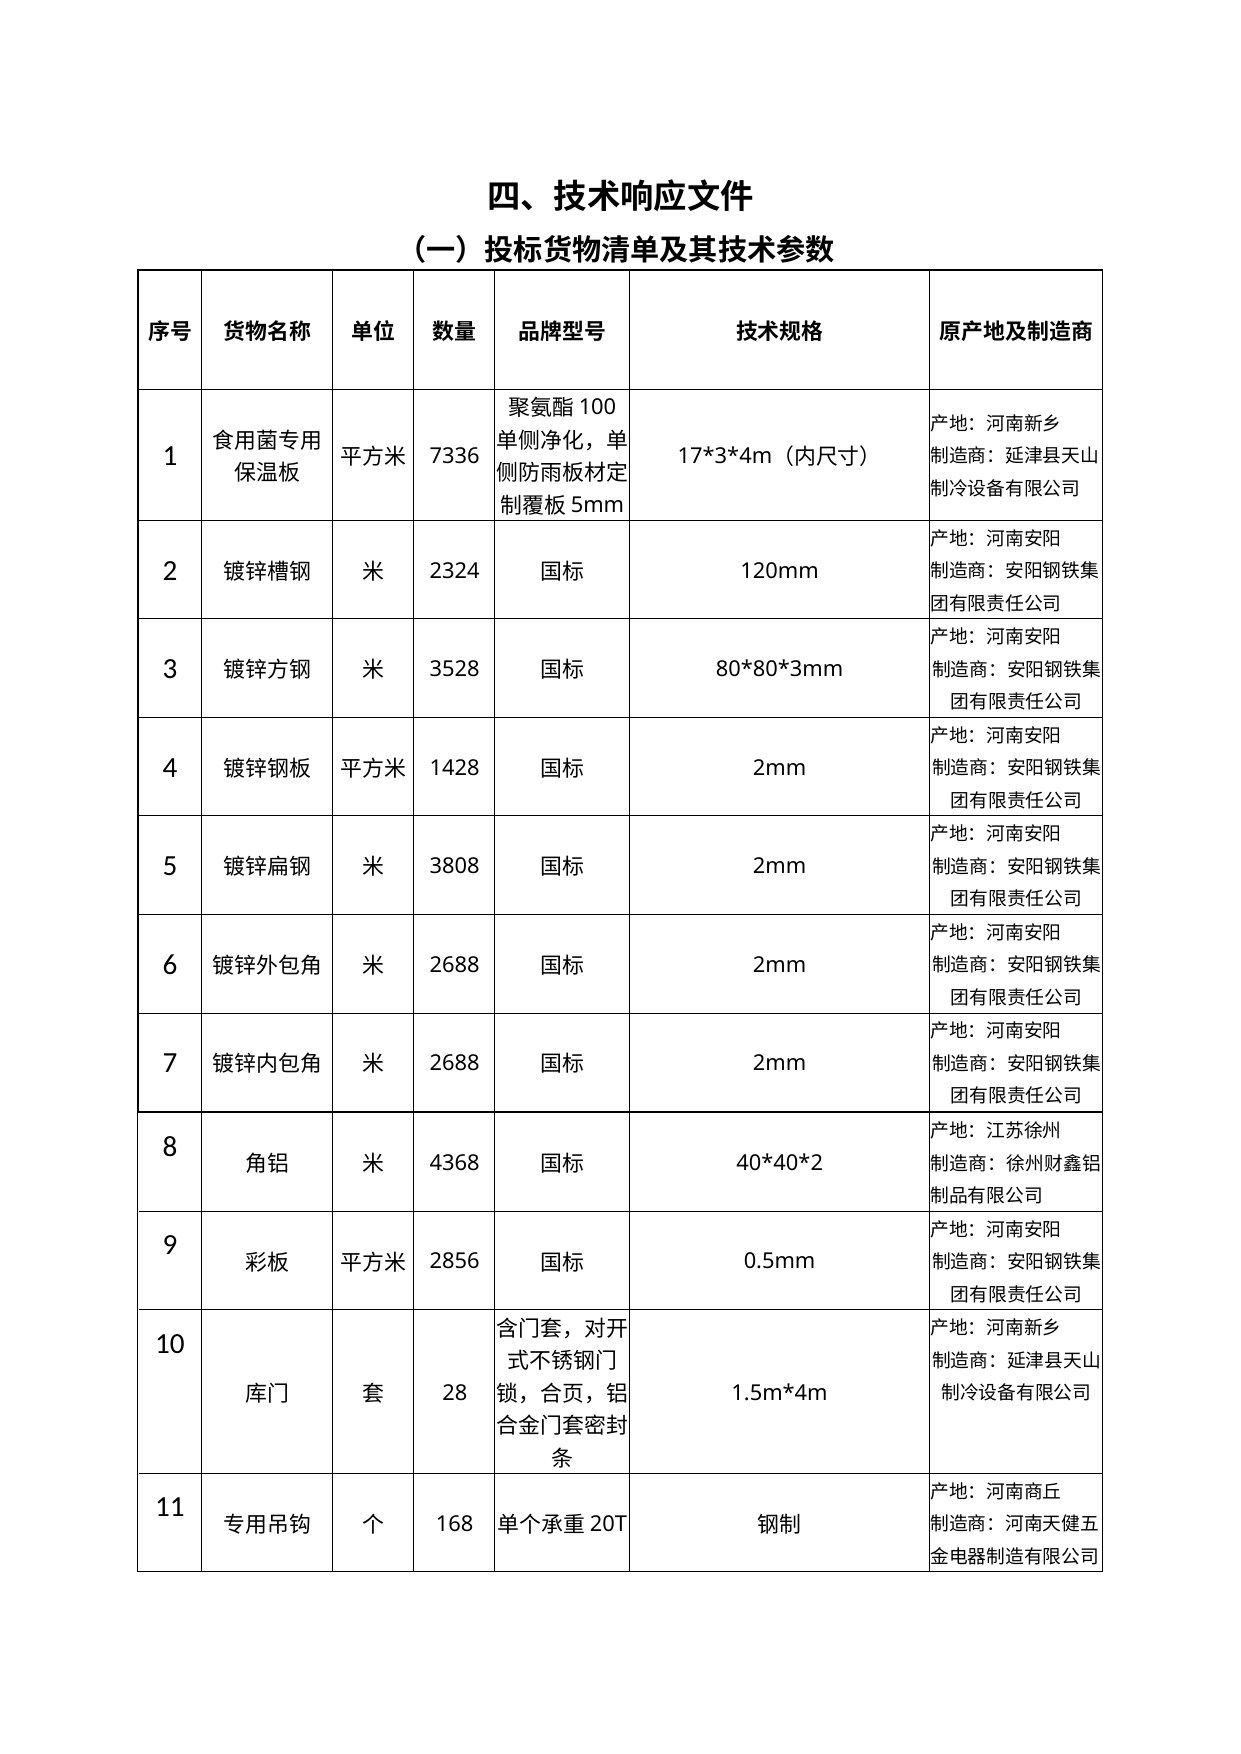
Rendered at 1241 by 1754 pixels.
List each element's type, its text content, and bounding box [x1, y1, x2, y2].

table_cell 11 [138, 1473, 201, 1571]
table_cell 2688 [414, 1014, 494, 1111]
table_cell 28 [414, 1310, 494, 1473]
table_cell 米 [333, 1014, 413, 1111]
table_cell 2688 [414, 915, 494, 1012]
table_cell 3808 [414, 816, 494, 914]
table_header 数量 [414, 271, 494, 389]
table_cell 产地：江苏徐州 制造商：徐州财鑫铝制品有限公司 [930, 1113, 1102, 1211]
table_cell 专用吊钩 [202, 1474, 332, 1571]
table_cell 40*40*2 [630, 1113, 929, 1211]
table_cell 3 [139, 619, 201, 717]
table_cell 国标 [495, 1113, 629, 1211]
table_cell 产地：河南安阳 制造商：安阳钢铁集团有限责任公司 [930, 619, 1102, 717]
table_cell 米 [333, 619, 413, 717]
table_cell 镀锌方钢 [202, 619, 332, 717]
table_cell 7336 [414, 390, 494, 520]
table_cell 0.5mm [630, 1212, 929, 1309]
table_cell 米 [333, 1113, 413, 1211]
table_header 序号 [139, 271, 201, 389]
table_cell 2mm [630, 718, 929, 815]
table_cell 国标 [495, 915, 629, 1012]
table_cell 平方米 [333, 718, 413, 815]
table_cell 食用菌专用保温板 [202, 390, 332, 520]
table_cell 2856 [414, 1212, 494, 1309]
table_header 原产地及制造商 [930, 271, 1102, 389]
table_cell 角铝 [202, 1113, 332, 1211]
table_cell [930, 1474, 1102, 1571]
table_cell 镀锌扁钢 [202, 816, 332, 914]
table_cell 国标 [495, 816, 629, 914]
table_cell 聚氨酯100单侧净化，单侧防雨板材定制覆板5mm [495, 390, 629, 520]
table_cell 产地：河南新乡 制造商：延津县天山制冷设备有限公司 [930, 1310, 1102, 1473]
table_cell 120mm [630, 521, 929, 618]
table_cell 产地：河南安阳 制造商：安阳钢铁集团有限责任公司 [930, 816, 1102, 914]
table_cell 米 [333, 521, 413, 618]
table_cell 米 [333, 915, 413, 1012]
table_cell 1428 [414, 718, 494, 815]
table_cell 168 [414, 1474, 494, 1571]
table_cell 钢制 [630, 1474, 929, 1571]
table_cell 2mm [630, 915, 929, 1012]
table_cell 镀锌内包角 [202, 1014, 332, 1111]
table_cell 套 [333, 1310, 413, 1473]
table_cell 米 [333, 816, 413, 914]
table_cell 国标 [495, 619, 629, 717]
table_header 单位 [333, 271, 413, 389]
table_cell 产地：河南安阳 制造商：安阳钢铁集团有限责任公司 [930, 521, 1102, 618]
table_cell 单个承重20T [495, 1474, 629, 1571]
table_cell 产地：河南安阳 制造商：安阳钢铁集团有限责任公司 [930, 1212, 1102, 1309]
table_cell 镀锌钢板 [202, 718, 332, 815]
table_cell 4368 [414, 1113, 494, 1211]
table_cell 国标 [495, 1212, 629, 1309]
text （一）投标货物清单及其技术参数 [187, 227, 1044, 269]
table_cell 5 [139, 816, 201, 914]
table_header 技术规格 [630, 271, 929, 389]
table_cell 国标 [495, 521, 629, 618]
table_cell 彩板 [202, 1212, 332, 1309]
table_cell 7 [139, 1014, 201, 1111]
table_cell 2 [139, 521, 201, 618]
table_cell 含门套，对开式不锈钢门锁，合页，铝合金门套密封条 [495, 1310, 629, 1473]
table_cell 库门 [202, 1310, 332, 1473]
table_cell 国标 [495, 1014, 629, 1111]
table_cell 6 [139, 915, 201, 1012]
table_header 品牌型号 [495, 271, 629, 389]
table_cell 8 [138, 1113, 201, 1211]
table_cell 平方米 [333, 390, 413, 520]
table_cell 1.5m*4m [630, 1310, 929, 1473]
table_cell 镀锌外包角 [202, 915, 332, 1012]
table_cell 产地：河南新乡 制造商：延津县天山制冷设备有限公司 [930, 390, 1102, 520]
table_cell 产地：河南安阳 制造商：安阳钢铁集团有限责任公司 [930, 915, 1102, 1012]
table_cell 10 [138, 1309, 201, 1473]
table_cell 平方米 [333, 1212, 413, 1309]
table_cell 1 [139, 390, 201, 520]
table_cell 产地：河南安阳 制造商：安阳钢铁集团有限责任公司 [930, 1014, 1102, 1111]
table_cell 国标 [495, 718, 629, 815]
table_cell 80*80*3mm [630, 619, 929, 717]
table_cell 产地：河南安阳 制造商：安阳钢铁集团有限责任公司 [930, 718, 1102, 815]
table_cell 2mm [630, 816, 929, 914]
table_cell 3528 [414, 619, 494, 717]
table_header 货物名称 [202, 271, 332, 389]
table_cell 2mm [630, 1014, 929, 1111]
table_cell 个 [333, 1474, 413, 1571]
table_cell 9 [138, 1211, 201, 1309]
text 四、技术响应文件 [187, 162, 1053, 227]
table_cell 镀锌槽钢 [202, 521, 332, 618]
table_cell 4 [139, 718, 201, 815]
table_cell 17*3*4m（内尺寸） [630, 390, 929, 520]
table_cell 2324 [414, 521, 494, 618]
